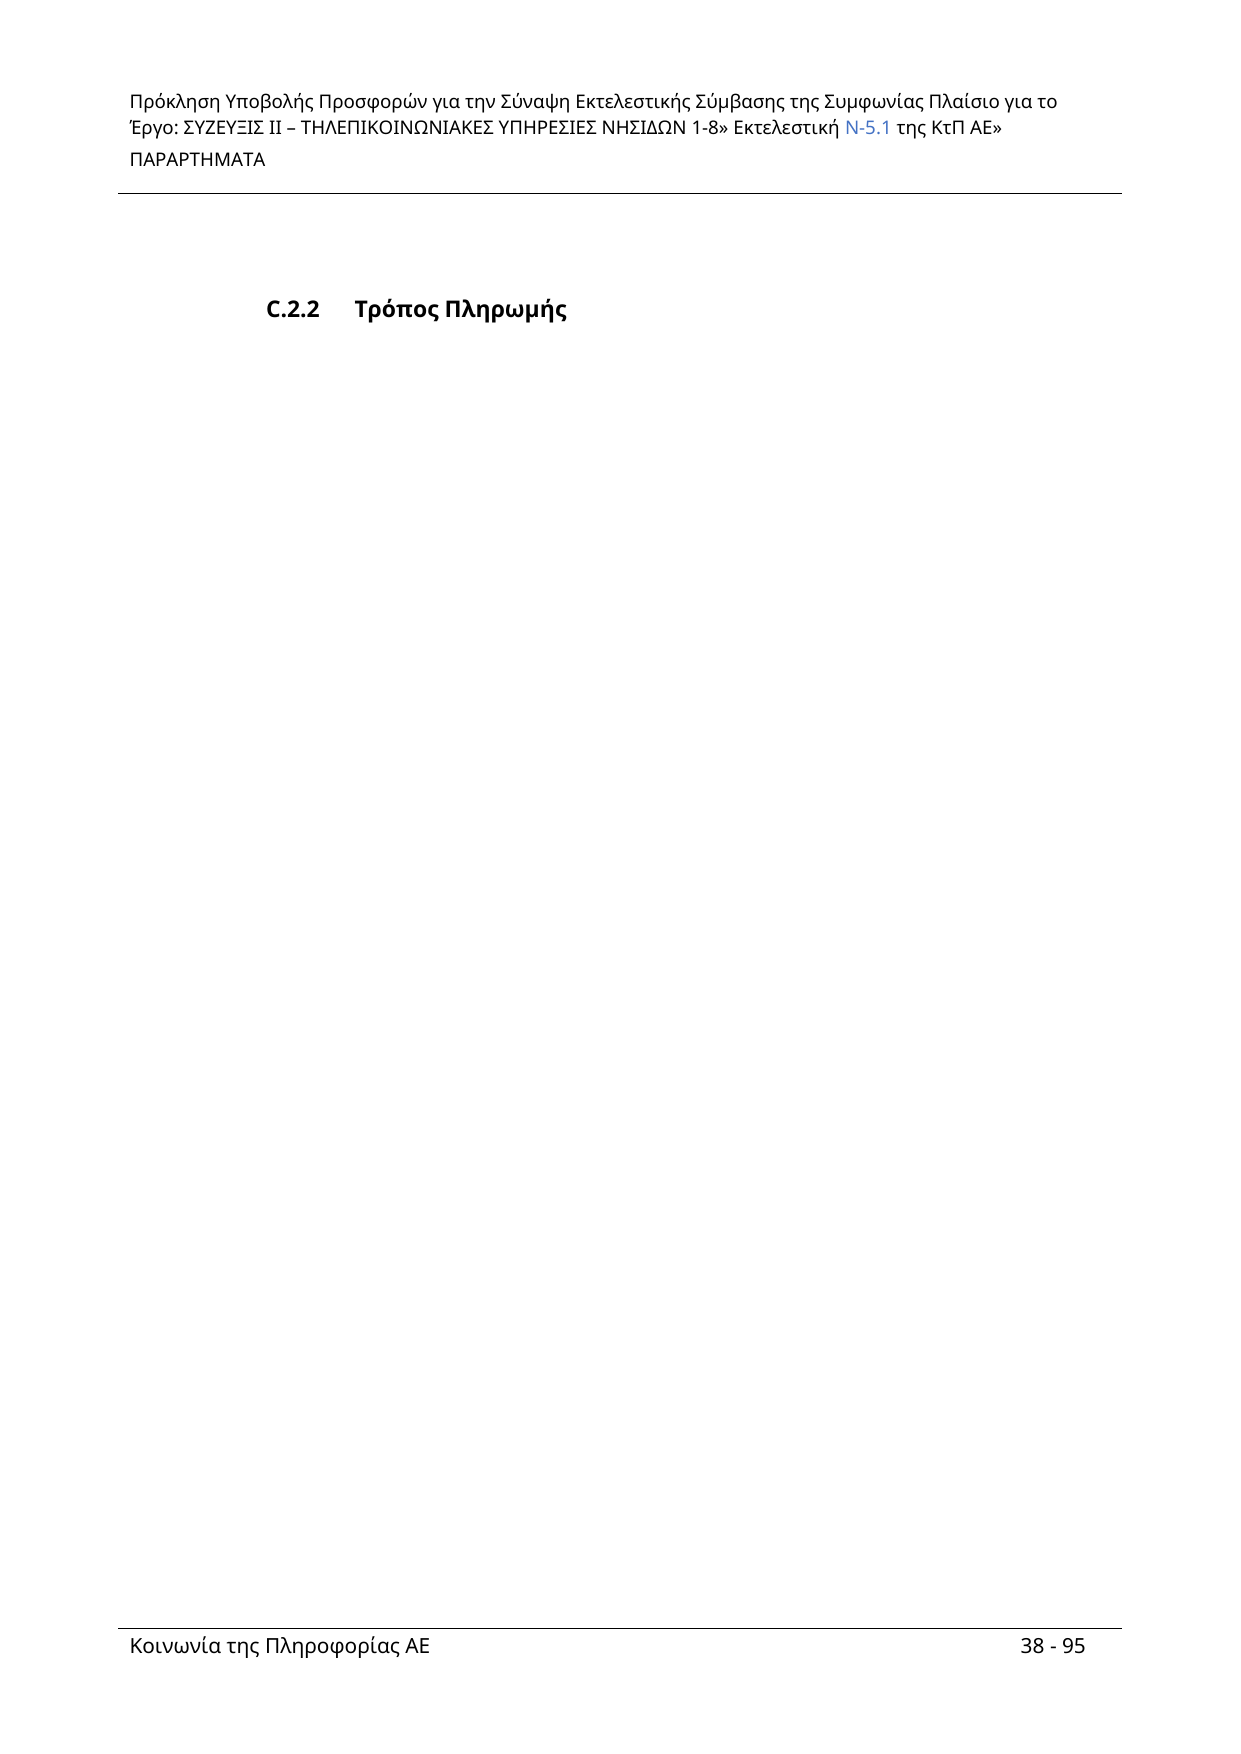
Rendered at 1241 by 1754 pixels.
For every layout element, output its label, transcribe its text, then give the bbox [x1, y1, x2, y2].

subtitle Τρόπος Πληρωμής [266, 293, 1122, 324]
